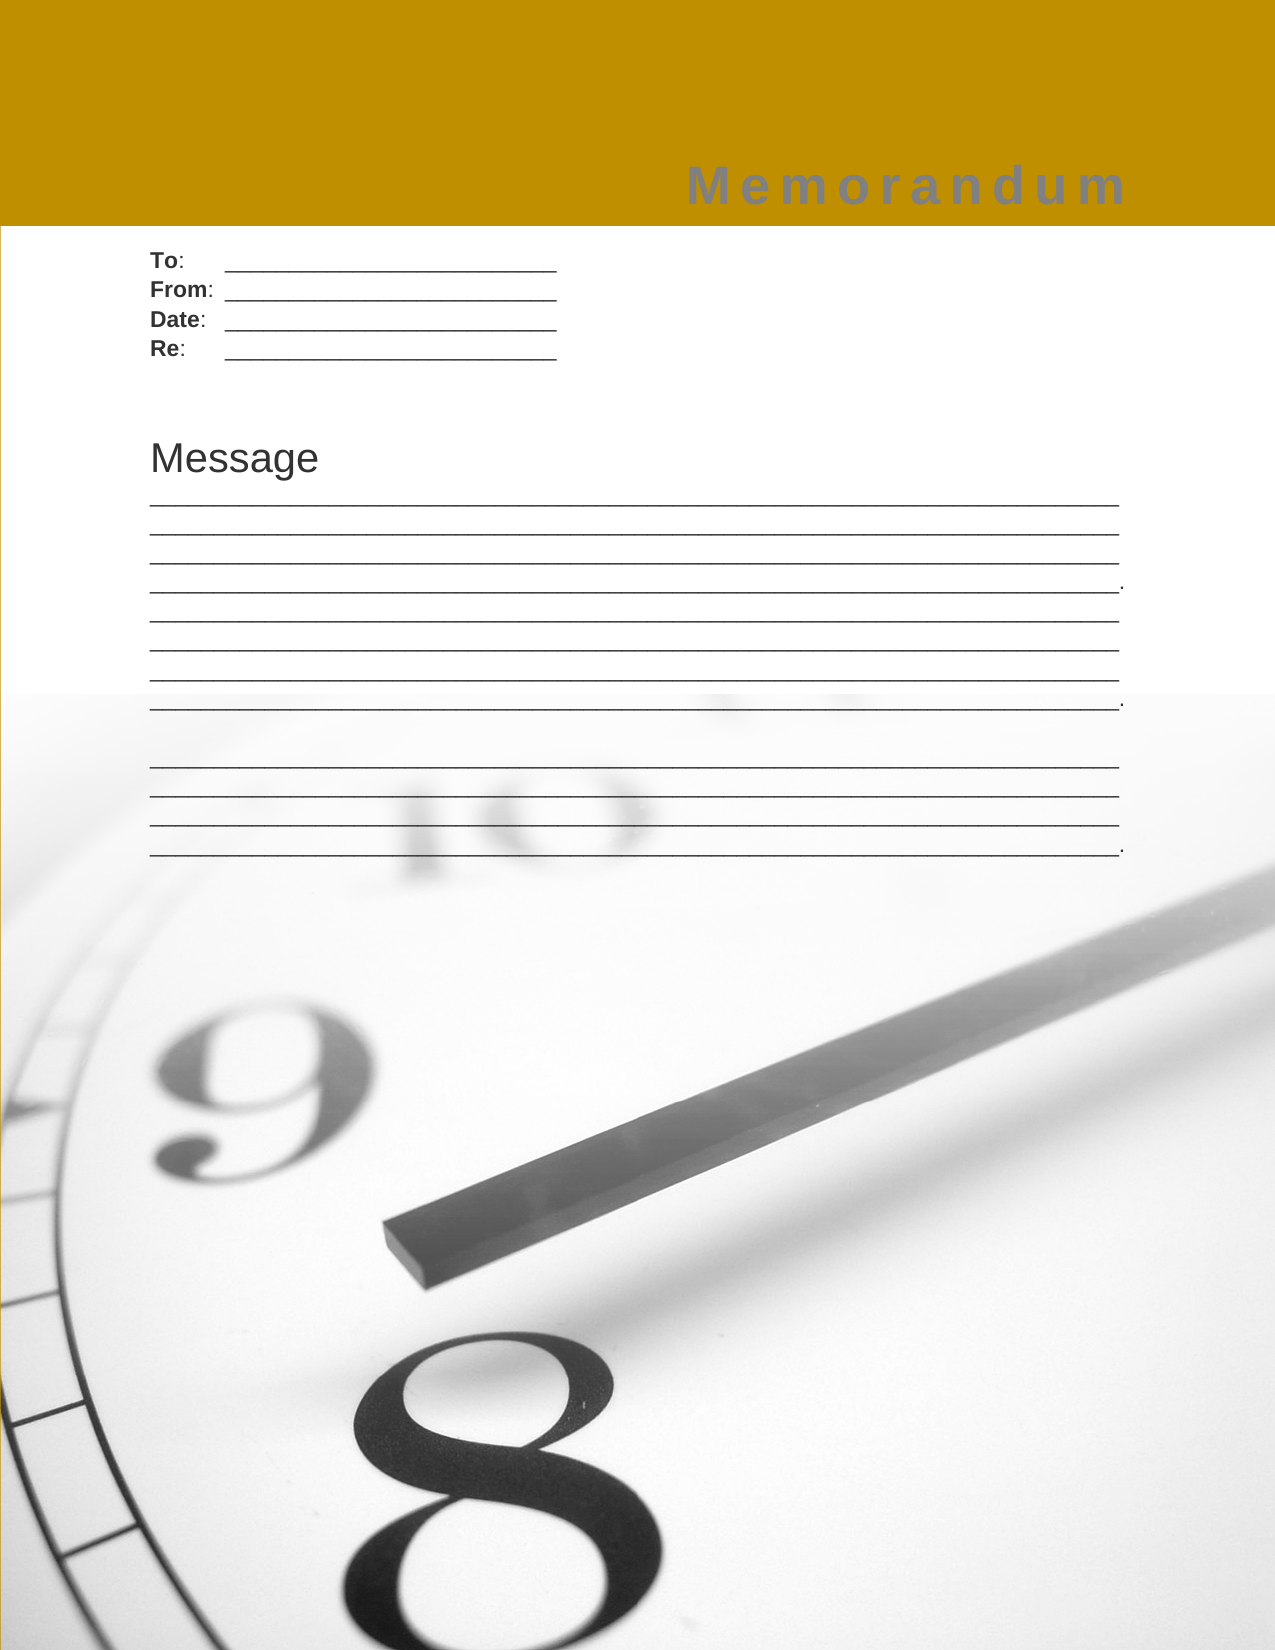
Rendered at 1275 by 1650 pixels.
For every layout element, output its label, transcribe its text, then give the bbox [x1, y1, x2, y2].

text ________________________________________________________________________________________________________________________________________________________________________________________________________________________________________________________________________________________________________________. [150, 741, 1125, 858]
text ________________________________________________________________________________________________________________________________________________________________________________________________________________________________________________________________________________________________________________. [150, 595, 1125, 712]
text Date: __________________________ [150, 304, 1125, 333]
text ________________________________________________________________________________________________________________________________________________________________________________________________________________________________________________________________________________________________________________. [150, 479, 1125, 595]
text To: __________________________ [150, 245, 1125, 274]
text Re: __________________________ [150, 333, 1125, 362]
text From: __________________________ [150, 274, 1125, 304]
picture [0, 226, 1275, 1650]
text Message [150, 449, 1125, 479]
